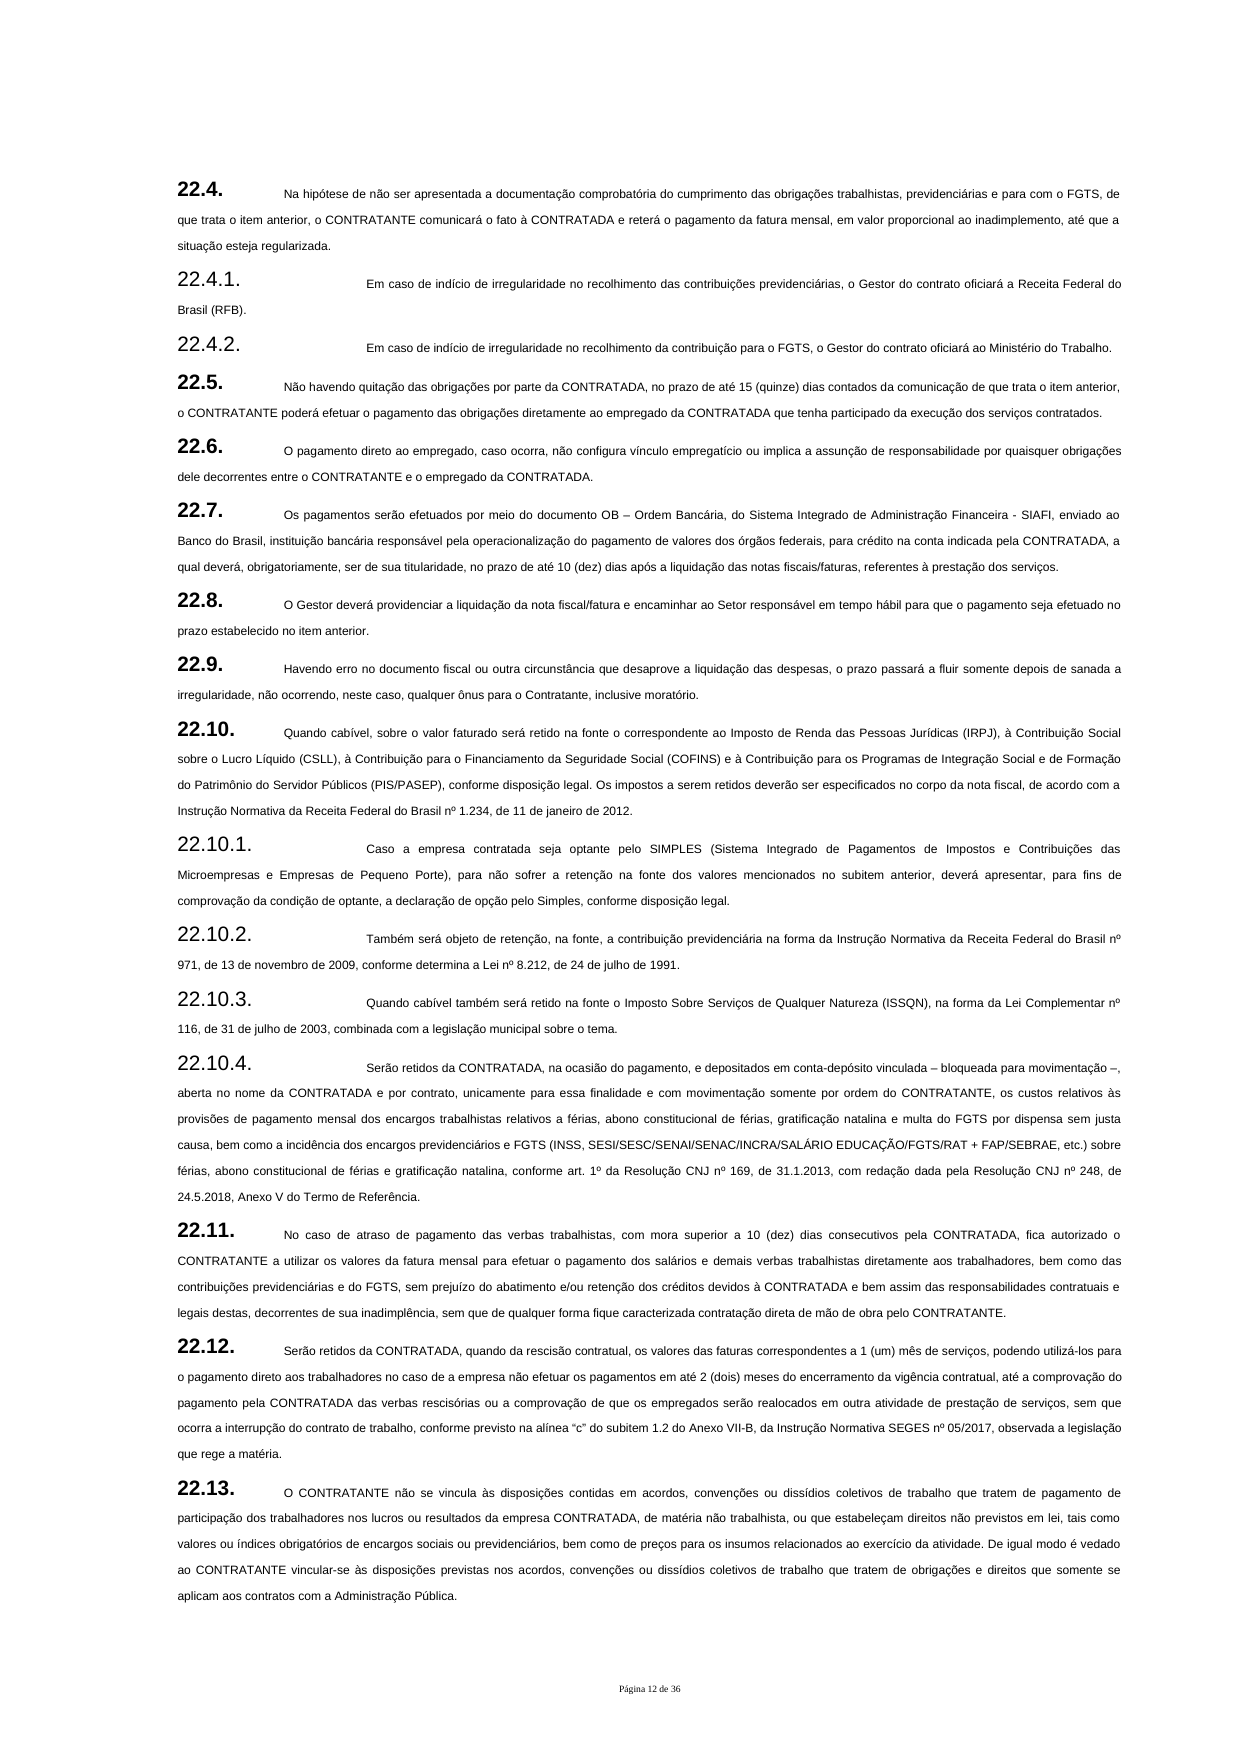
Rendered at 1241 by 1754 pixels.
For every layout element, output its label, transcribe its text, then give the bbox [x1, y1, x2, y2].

list O Gestor deverá providenciar a liquidação da nota fiscal/fatura e encaminhar ao Setor responsável em tempo hábil para que o pagamento seja efetuado no prazo estabelecido no item anterior. [177, 588, 1122, 638]
list Caso a empresa contratada seja optante pelo SIMPLES (Sistema Integrado de Pagamentos de Impostos e Contribuições das Microempresas e Empresas de Pequeno Porte), para não sofrer a retenção na fonte dos valores mencionados no subitem anterior, deverá apresentar, para fins de comprovação da condição de optante, a declaração de opção pelo Simples, conforme disposição legal. [177, 832, 1122, 908]
list O CONTRATANTE não se vincula às disposições contidas em acordos, convenções ou dissídios coletivos de trabalho que tratem de pagamento de participação dos trabalhadores nos lucros ou resultados da empresa CONTRATADA, de matéria não trabalhista, ou que estabeleçam direitos não previstos em lei, tais como valores ou índices obrigatórios de encargos sociais ou previdenciários, bem como de preços para os insumos relacionados ao exercício da atividade. De igual modo é vedado ao CONTRATANTE vincular-se às disposições previstas nos acordos, convenções ou dissídios coletivos de trabalho que tratem de obrigações e direitos que somente se aplicam aos contratos com a Administração Pública. [177, 1476, 1122, 1603]
list Serão retidos da CONTRATADA, na ocasião do pagamento, e depositados em conta-depósito vinculada – bloqueada para movimentação –, aberta no nome da CONTRATADA e por contrato, unicamente para essa finalidade e com movimentação somente por ordem do CONTRATANTE, os custos relativos às provisões de pagamento mensal dos encargos trabalhistas relativos a férias, abono constitucional de férias, gratificação natalina e multa do FGTS por dispensa sem justa causa, bem como a incidência dos encargos previdenciários e FGTS (INSS, SESI/SESC/SENAI/SENAC/INCRA/SALÁRIO EDUCAÇÃO/FGTS/RAT + FAP/SEBRAE, etc.) sobre férias, abono constitucional de férias e gratificação natalina, conforme art. 1º da Resolução CNJ nº 169, de 31.1.2013, com redação dada pela Resolução CNJ nº 248, de 24.5.2018, Anexo V do Termo de Referência. [177, 1051, 1122, 1204]
list Quando cabível também será retido na fonte o Imposto Sobre Serviços de Qualquer Natureza (ISSQN), na forma da Lei Complementar nº 116, de 31 de julho de 2003, combinada com a legislação municipal sobre o tema. [177, 986, 1122, 1036]
list O pagamento direto ao empregado, caso ocorra, não configura vínculo empregatício ou implica a assunção de responsabilidade por quaisquer obrigações dele decorrentes entre o CONTRATANTE e o empregado da CONTRATADA. [177, 434, 1122, 484]
list Em caso de indício de irregularidade no recolhimento da contribuição para o FGTS, o Gestor do contrato oficiará ao Ministério do Trabalho. [177, 331, 1122, 355]
list Em caso de indício de irregularidade no recolhimento das contribuições previdenciárias, o Gestor do contrato oficiará a Receita Federal do Brasil (RFB). [177, 267, 1122, 317]
list Serão retidos da CONTRATADA, quando da rescisão contratual, os valores das faturas correspondentes a 1 (um) mês de serviços, podendo utilizá-los para o pagamento direto aos trabalhadores no caso de a empresa não efetuar os pagamentos em até 2 (dois) meses do encerramento da vigência contratual, até a comprovação do pagamento pela CONTRATADA das verbas rescisórias ou a comprovação de que os empregados serão realocados em outra atividade de prestação de serviços, sem que ocorra a interrupção do contrato de trabalho, conforme previsto na alínea “c” do subitem 1.2 do Anexo VII-B, da Instrução Normativa SEGES nº 05/2017, observada a legislação que rege a matéria. [177, 1334, 1122, 1461]
list Quando cabível, sobre o valor faturado será retido na fonte o correspondente ao Imposto de Renda das Pessoas Jurídicas (IRPJ), à Contribuição Social sobre o Lucro Líquido (CSLL), à Contribuição para o Financiamento da Seguridade Social (COFINS) e à Contribuição para os Programas de Integração Social e de Formação do Patrimônio do Servidor Públicos (PIS/PASEP), conforme disposição legal. Os impostos a serem retidos deverão ser especificados no corpo da nota fiscal, de acordo com a Instrução Normativa da Receita Federal do Brasil nº 1.234, de 11 de janeiro de 2012. [177, 716, 1122, 818]
list Não havendo quitação das obrigações por parte da CONTRATADA, no prazo de até 15 (quinze) dias contados da comunicação de que trata o item anterior, o CONTRATANTE poderá efetuar o pagamento das obrigações diretamente ao empregado da CONTRATADA que tenha participado da execução dos serviços contratados. [177, 370, 1122, 419]
list No caso de atraso de pagamento das verbas trabalhistas, com mora superior a 10 (dez) dias consecutivos pela CONTRATADA, fica autorizado o CONTRATANTE a utilizar os valores da fatura mensal para efetuar o pagamento dos salários e demais verbas trabalhistas diretamente aos trabalhadores, bem como das contribuições previdenciárias e do FGTS, sem prejuízo do abatimento e/ou retenção dos créditos devidos à CONTRATADA e bem assim das responsabilidades contratuais e legais destas, decorrentes de sua inadimplência, sem que de qualquer forma fique caracterizada contratação direta de mão de obra pelo CONTRATANTE. [177, 1218, 1122, 1319]
list Na hipótese de não ser apresentada a documentação comprobatória do cumprimento das obrigações trabalhistas, previdenciárias e para com o FGTS, de que trata o item anterior, o CONTRATANTE comunicará o fato à CONTRATADA e reterá o pagamento da fatura mensal, em valor proporcional ao inadimplemento, até que a situação esteja regularizada. [177, 177, 1122, 253]
list Também será objeto de retenção, na fonte, a contribuição previdenciária na forma da Instrução Normativa da Receita Federal do Brasil nº 971, de 13 de novembro de 2009, conforme determina a Lei nº 8.212, de 24 de julho de 1991. [177, 922, 1122, 972]
list Os pagamentos serão efetuados por meio do documento OB – Ordem Bancária, do Sistema Integrado de Administração Financeira - SIAFI, enviado ao Banco do Brasil, instituição bancária responsável pela operacionalização do pagamento de valores dos órgãos federais, para crédito na conta indicada pela CONTRATADA, a qual deverá, obrigatoriamente, ser de sua titularidade, no prazo de até 10 (dez) dias após a liquidação das notas fiscais/faturas, referentes à prestação dos serviços. [177, 498, 1122, 574]
list Havendo erro no documento fiscal ou outra circunstância que desaprove a liquidação das despesas, o prazo passará a fluir somente depois de sanada a irregularidade, não ocorrendo, neste caso, qualquer ônus para o Contratante, inclusive moratório. [177, 652, 1122, 702]
